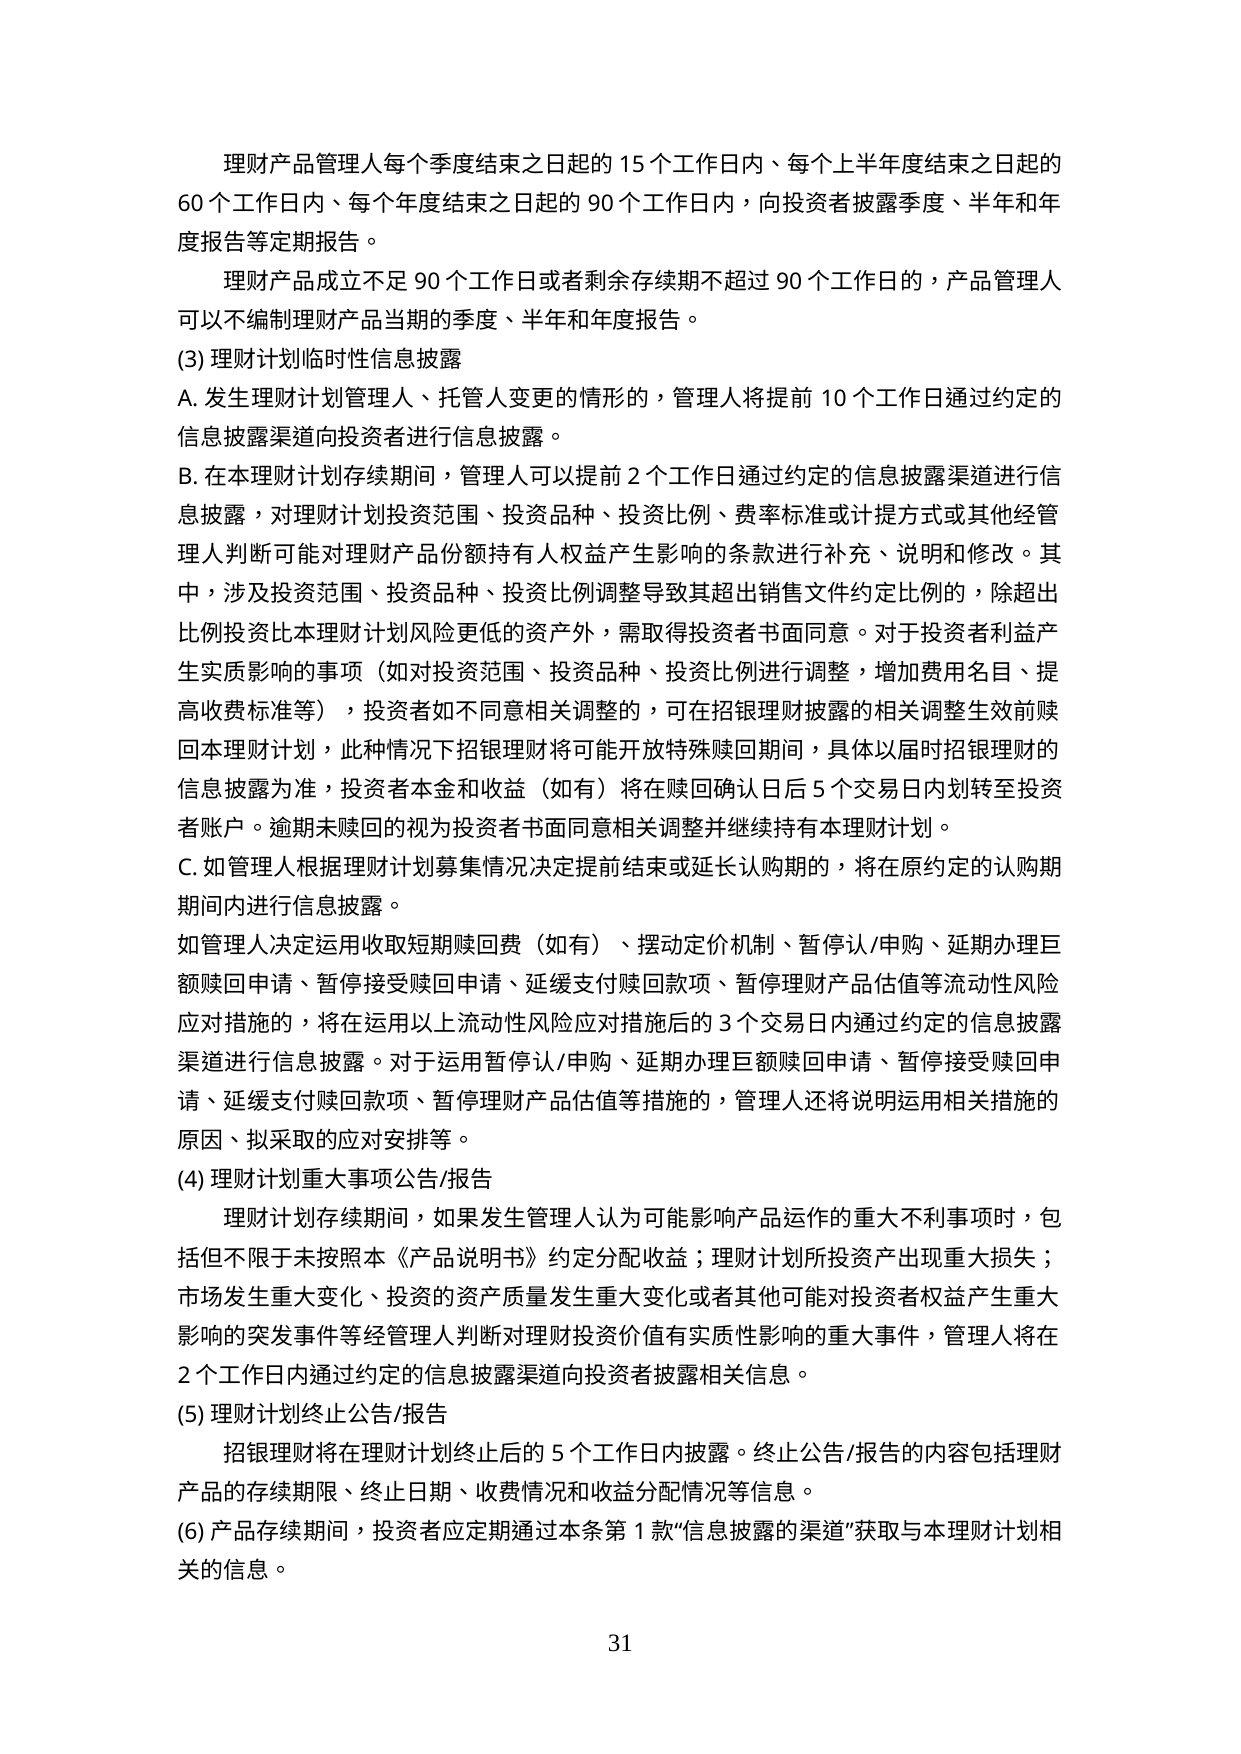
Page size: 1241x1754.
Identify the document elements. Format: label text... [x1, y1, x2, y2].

list 如管理人根据理财计划募集情况决定提前结束或延长认购期的，将在原约定的认购期期间内进行信息披露。 [177, 851, 1063, 921]
list 发生理财计划管理人、托管人变更的情形的，管理人将提前10个工作日通过约定的信息披露渠道向投资者进行信息披露。 [177, 382, 1063, 452]
list 理财计划终止公告/报告 [177, 1398, 1063, 1429]
text 招银理财将在理财计划终止后的5个工作日内披露。终止公告/报告的内容包括理财产品的存续期限、终止日期、收费情况和收益分配情况等信息。 [177, 1437, 1063, 1507]
list 理财计划临时性信息披露 [177, 343, 1063, 374]
text 理财产品管理人每个季度结束之日起的15个工作日内、每个上半年度结束之日起的60个工作日内、每个年度结束之日起的90个工作日内，向投资者披露季度、半年和年度报告等定期报告。 [177, 148, 1063, 257]
text 如管理人决定运用收取短期赎回费（如有）、摆动定价机制、暂停认/申购、延期办理巨额赎回申请、暂停接受赎回申请、延缓支付赎回款项、暂停理财产品估值等流动性风险应对措施的，将在运用以上流动性风险应对措施后的3个交易日内通过约定的信息披露渠道进行信息披露。对于运用暂停认/申购、延期办理巨额赎回申请、暂停接受赎回申请、延缓支付赎回款项、暂停理财产品估值等措施的，管理人还将说明运用相关措施的原因、拟采取的应对安排等。 [177, 929, 1063, 1156]
list 理财计划重大事项公告/报告 [177, 1163, 1063, 1194]
list 在本理财计划存续期间，管理人可以提前2个工作日通过约定的信息披露渠道进行信息披露，对理财计划投资范围、投资品种、投资比例、费率标准或计提方式或其他经管理人判断可能对理财产品份额持有人权益产生影响的条款进行补充、说明和修改。其中，涉及投资范围、投资品种、投资比例调整导致其超出销售文件约定比例的，除超出比例投资比本理财计划风险更低的资产外，需取得投资者书面同意。对于投资者利益产生实质影响的事项（如对投资范围、投资品种、投资比例进行调整，增加费用名目、提高收费标准等），投资者如不同意相关调整的，可在招银理财披露的相关调整生效前赎回本理财计划，此种情况下招银理财将可能开放特殊赎回期间，具体以届时招银理财的信息披露为准，投资者本金和收益（如有）将在赎回确认日后5个交易日内划转至投资者账户。逾期未赎回的视为投资者书面同意相关调整并继续持有本理财计划。 [177, 460, 1063, 843]
text 理财计划存续期间，如果发生管理人认为可能影响产品运作的重大不利事项时，包括但不限于未按照本《产品说明书》约定分配收益；理财计划所投资产出现重大损失；市场发生重大变化、投资的资产质量发生重大变化或者其他可能对投资者权益产生重大影响的突发事件等经管理人判断对理财投资价值有实质性影响的重大事件，管理人将在2个工作日内通过约定的信息披露渠道向投资者披露相关信息。 [177, 1202, 1063, 1390]
text 理财产品成立不足90个工作日或者剩余存续期不超过90个工作日的，产品管理人可以不编制理财产品当期的季度、半年和年度报告。 [177, 265, 1063, 335]
list 产品存续期间，投资者应定期通过本条第1款“信息披露的渠道”获取与本理财计划相关的信息。 [177, 1515, 1063, 1585]
